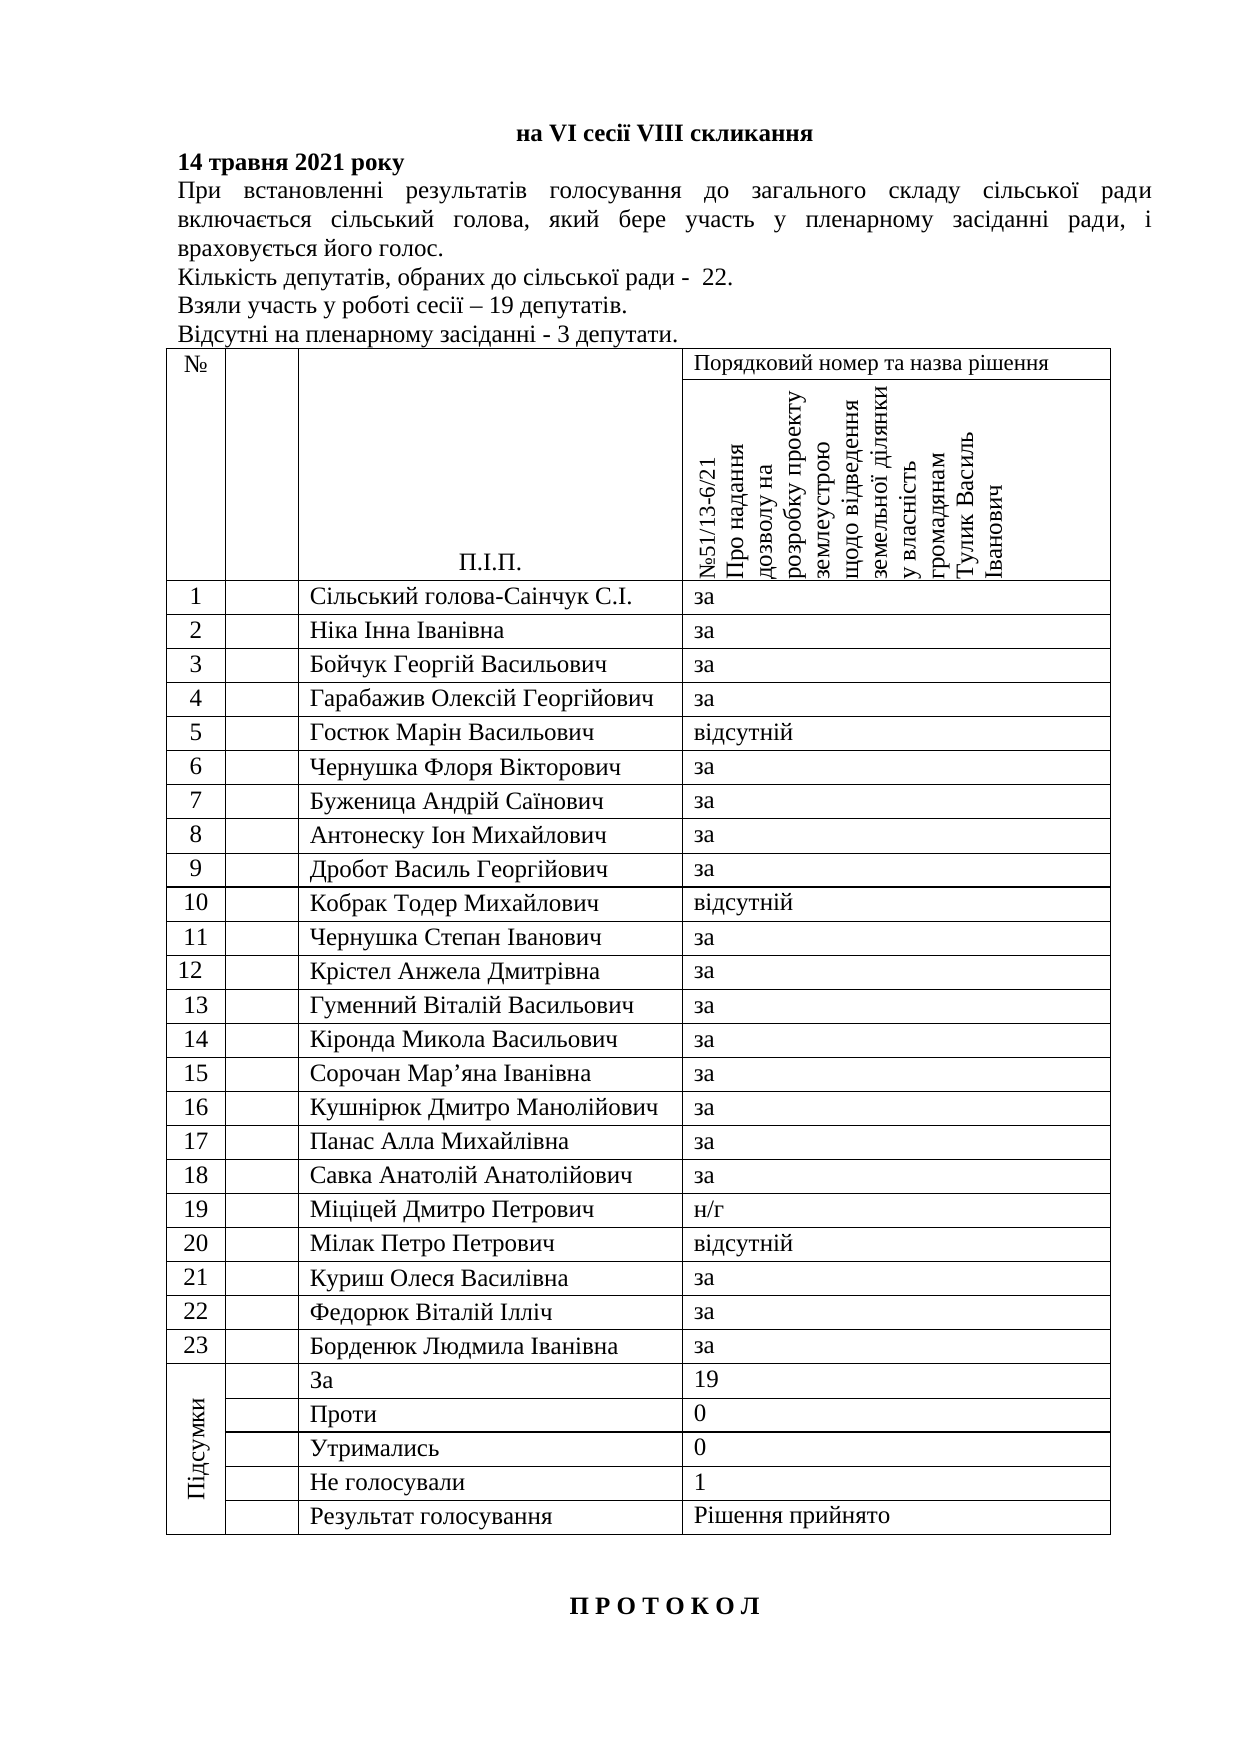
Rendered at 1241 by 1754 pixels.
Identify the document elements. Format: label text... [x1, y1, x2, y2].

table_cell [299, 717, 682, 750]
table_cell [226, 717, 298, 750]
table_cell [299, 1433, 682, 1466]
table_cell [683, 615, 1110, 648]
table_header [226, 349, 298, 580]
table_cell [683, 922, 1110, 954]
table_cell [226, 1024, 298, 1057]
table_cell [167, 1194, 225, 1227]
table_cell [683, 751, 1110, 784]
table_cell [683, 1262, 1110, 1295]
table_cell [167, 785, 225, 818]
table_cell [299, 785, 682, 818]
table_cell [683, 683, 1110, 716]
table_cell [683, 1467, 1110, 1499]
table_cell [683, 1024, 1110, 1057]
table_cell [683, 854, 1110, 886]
text Взяли участь у роботі сесії – 19 депутатів. [177, 291, 1152, 319]
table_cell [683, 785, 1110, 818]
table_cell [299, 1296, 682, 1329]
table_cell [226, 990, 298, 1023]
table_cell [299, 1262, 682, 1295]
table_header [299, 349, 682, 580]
text П Р О Т О К О Л [177, 1591, 1152, 1619]
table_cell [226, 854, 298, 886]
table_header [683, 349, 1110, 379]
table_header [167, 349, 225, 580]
text Кількість депутатів, обраних до сільської ради - 22. [177, 262, 1152, 291]
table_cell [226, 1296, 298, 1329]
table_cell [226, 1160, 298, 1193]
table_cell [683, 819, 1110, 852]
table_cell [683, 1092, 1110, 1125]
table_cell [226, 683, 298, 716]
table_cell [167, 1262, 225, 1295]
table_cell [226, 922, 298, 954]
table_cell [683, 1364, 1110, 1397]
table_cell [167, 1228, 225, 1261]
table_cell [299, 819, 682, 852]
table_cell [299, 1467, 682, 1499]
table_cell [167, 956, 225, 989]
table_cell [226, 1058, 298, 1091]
text При встановленні результатів голосування до загального складу сільської ради включається сільський голова, який бере участь у пленарному засіданні ради, і враховується його голос. [177, 176, 1152, 262]
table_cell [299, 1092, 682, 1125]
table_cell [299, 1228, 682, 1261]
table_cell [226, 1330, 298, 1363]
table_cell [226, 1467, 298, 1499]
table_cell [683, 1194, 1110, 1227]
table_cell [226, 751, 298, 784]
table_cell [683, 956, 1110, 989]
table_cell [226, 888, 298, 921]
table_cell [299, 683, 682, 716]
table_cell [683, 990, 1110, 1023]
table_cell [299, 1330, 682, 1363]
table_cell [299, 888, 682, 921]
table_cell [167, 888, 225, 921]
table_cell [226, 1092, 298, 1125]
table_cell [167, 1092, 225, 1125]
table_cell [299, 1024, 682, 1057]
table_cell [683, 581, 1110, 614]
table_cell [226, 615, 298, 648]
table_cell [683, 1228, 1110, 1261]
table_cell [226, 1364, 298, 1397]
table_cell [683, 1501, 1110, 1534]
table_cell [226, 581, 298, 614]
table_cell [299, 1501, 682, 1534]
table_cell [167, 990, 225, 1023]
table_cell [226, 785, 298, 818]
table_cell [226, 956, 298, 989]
text на VІ сесії VІІI скликання [177, 118, 1152, 147]
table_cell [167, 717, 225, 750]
text 14 травня 2021 року [177, 147, 1152, 176]
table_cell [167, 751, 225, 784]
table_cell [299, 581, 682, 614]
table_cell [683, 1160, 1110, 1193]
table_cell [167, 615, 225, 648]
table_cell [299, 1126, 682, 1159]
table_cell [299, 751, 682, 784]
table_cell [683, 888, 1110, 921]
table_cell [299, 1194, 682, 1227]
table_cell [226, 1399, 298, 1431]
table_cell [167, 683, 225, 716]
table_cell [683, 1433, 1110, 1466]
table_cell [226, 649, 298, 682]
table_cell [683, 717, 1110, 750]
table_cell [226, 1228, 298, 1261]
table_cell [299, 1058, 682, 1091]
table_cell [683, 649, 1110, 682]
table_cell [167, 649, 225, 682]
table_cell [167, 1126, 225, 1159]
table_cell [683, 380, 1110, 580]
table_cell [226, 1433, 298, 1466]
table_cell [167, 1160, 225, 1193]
text Відсутні на пленарному засіданні - 3 депутати. [177, 319, 1152, 348]
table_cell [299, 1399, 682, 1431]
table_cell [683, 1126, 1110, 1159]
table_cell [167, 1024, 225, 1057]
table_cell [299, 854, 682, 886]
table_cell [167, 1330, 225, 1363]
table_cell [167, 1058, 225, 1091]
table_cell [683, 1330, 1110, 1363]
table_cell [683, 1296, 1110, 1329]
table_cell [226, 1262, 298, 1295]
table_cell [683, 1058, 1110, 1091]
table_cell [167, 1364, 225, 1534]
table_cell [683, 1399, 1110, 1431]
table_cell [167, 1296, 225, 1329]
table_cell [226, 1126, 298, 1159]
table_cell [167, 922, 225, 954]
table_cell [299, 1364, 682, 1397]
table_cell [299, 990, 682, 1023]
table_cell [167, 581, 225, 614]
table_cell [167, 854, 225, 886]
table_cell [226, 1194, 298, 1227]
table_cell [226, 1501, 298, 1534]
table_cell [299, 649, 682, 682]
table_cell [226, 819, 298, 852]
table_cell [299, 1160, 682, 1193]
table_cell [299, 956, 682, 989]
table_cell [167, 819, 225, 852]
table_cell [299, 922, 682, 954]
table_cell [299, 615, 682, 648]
